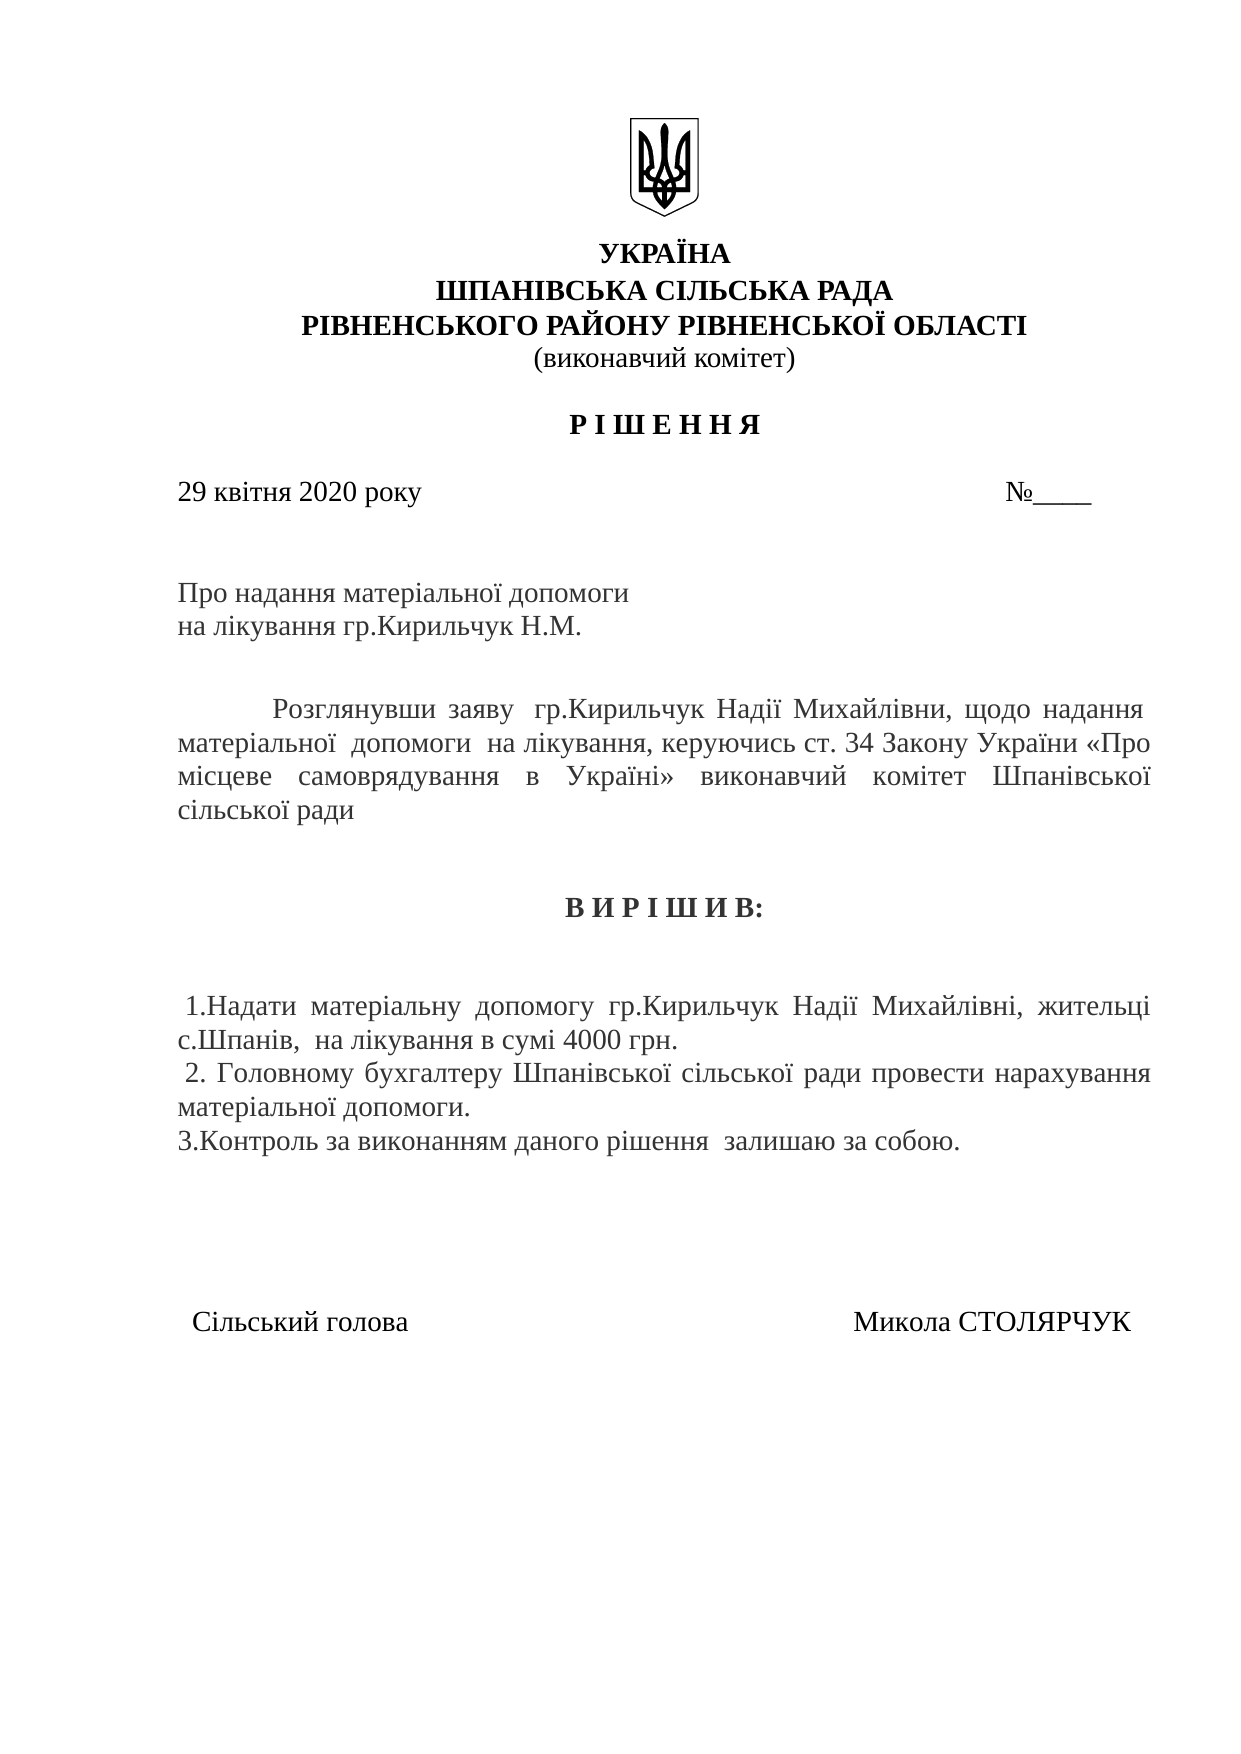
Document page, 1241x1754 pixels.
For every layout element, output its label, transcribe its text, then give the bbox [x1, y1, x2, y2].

text Р І Ш Е Н Н Я [177, 407, 1152, 441]
text РІВНЕНСЬКОГО РАЙОНУ РІВНЕНСЬКОЇ ОБЛАСТІ [177, 317, 1152, 340]
text В И Р І Ш И В: [177, 890, 1152, 924]
text Україна [177, 236, 1152, 269]
text Про надання матеріальної допомоги [177, 575, 1152, 608]
text 1.Надати матеріальну допомогу гр.Кирильчук Надії Михайлівні, жительці с.Шпанів, на лікування в сумі 4000 грн. [177, 988, 1152, 1056]
text 2. Головному бухгалтеру Шпанівської сільської ради провести нарахування матеріальної допомоги. [177, 1056, 1152, 1123]
text Розглянувши заяву гр.Кирильчук Надії Михайлівни, щодо надання матеріальної допомоги на лікування, керуючись ст. 34 Закону України «Про місцеве самоврядування в Україні» виконавчий комітет Шпанівської сільської ради [177, 691, 1152, 825]
text Сільський голова Микола СТОЛЯРЧУК [177, 1304, 1152, 1337]
text на лікування гр.Кирильчук Н.М. [177, 608, 1152, 642]
subtitle ШПАНІВСЬКА сільська рада [871, 282, 1152, 305]
text 29 квітня 2020 року №____ [177, 474, 1152, 508]
subtitle ШПАНІВСЬКА сільська рада [177, 282, 853, 305]
text 3.Контроль за виконанням даного рішення залишаю за собою. [177, 1123, 1152, 1156]
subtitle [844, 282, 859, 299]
text (виконавчий комітет) [177, 340, 1152, 374]
